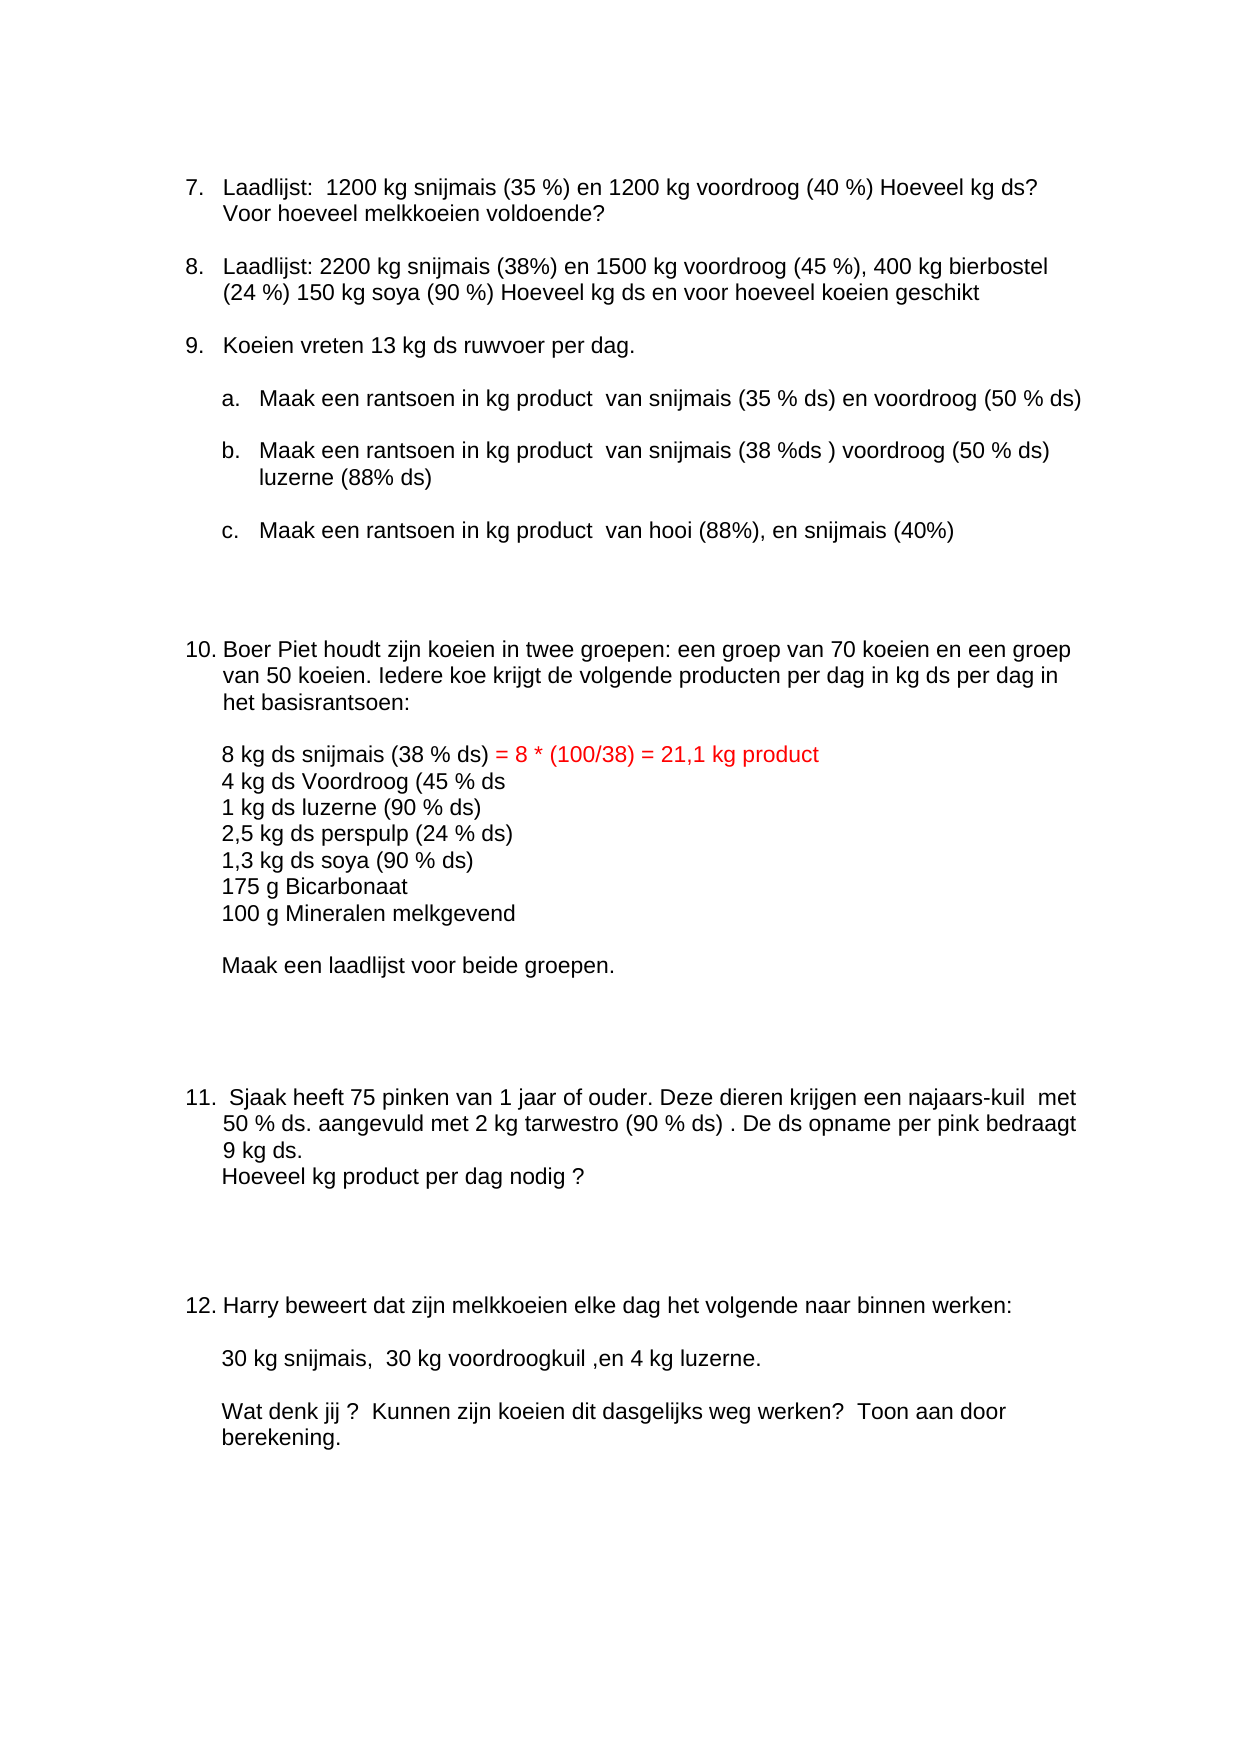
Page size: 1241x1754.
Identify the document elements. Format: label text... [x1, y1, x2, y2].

text 30 kg snijmais, 30 kg voordroogkuil ,en 4 kg luzerne. [221, 1345, 1093, 1371]
list Laadlijst: 1200 kg snijmais (35 %) en 1200 kg voordroog (40 %) Hoeveel kg ds? Voor hoeveel melkkoeien voldoende? [185, 174, 1093, 227]
list Maak een rantsoen in kg product van snijmais (38 %ds ) voordroog (50 % ds) luzerne (88% ds) [221, 437, 1093, 490]
text 1 kg ds luzerne (90 % ds) [221, 794, 1093, 820]
list Maak een rantsoen in kg product van snijmais (35 % ds) en voordroog (50 % ds) [221, 385, 1093, 411]
text 8 kg ds snijmais (38 % ds) = 8 * (100/38) = 21,1 kg product [221, 741, 1093, 768]
text Hoeveel kg product per dag nodig ? [221, 1163, 1093, 1213]
list Maak een rantsoen in kg product van hooi (88%), en snijmais (40%) [221, 517, 1093, 543]
text 175 g Bicarbonaat [221, 873, 1093, 899]
list Sjaak heeft 75 pinken van 1 jaar of ouder. Deze dieren krijgen een najaars-kuil met 50 % ds. aangevuld met 2 kg tarwestro (90 % ds) . De ds opname per pink bedraagt 9 kg ds. [185, 1084, 1093, 1163]
list Laadlijst: 2200 kg snijmais (38%) en 1500 kg voordroog (45 %), 400 kg bierbostel (24 %) 150 kg soya (90 %) Hoeveel kg ds en voor hoeveel koeien geschikt [185, 253, 1093, 306]
text 4 kg ds Voordroog (45 % ds [221, 768, 1093, 794]
list Koeien vreten 13 kg ds ruwvoer per dag. [185, 332, 1093, 358]
text 1,3 kg ds soya (90 % ds) [221, 847, 1093, 873]
text Maak een laadlijst voor beide groepen. [185, 952, 1093, 978]
text Wat denk jij ? Kunnen zijn koeien dit dasgelijks weg werken? Toon aan door berekening. [221, 1398, 1093, 1451]
text 100 g Mineralen melkgevend [221, 899, 1093, 926]
text 2,5 kg ds perspulp (24 % ds) [221, 820, 1093, 847]
list Harry beweert dat zijn melkkoeien elke dag het volgende naar binnen werken: [185, 1292, 1093, 1319]
list Boer Piet houdt zijn koeien in twee groepen: een groep van 70 koeien en een groep van 50 koeien. Iedere koe krijgt de volgende producten per dag in kg ds per dag in het basisrantsoen: [185, 636, 1093, 715]
